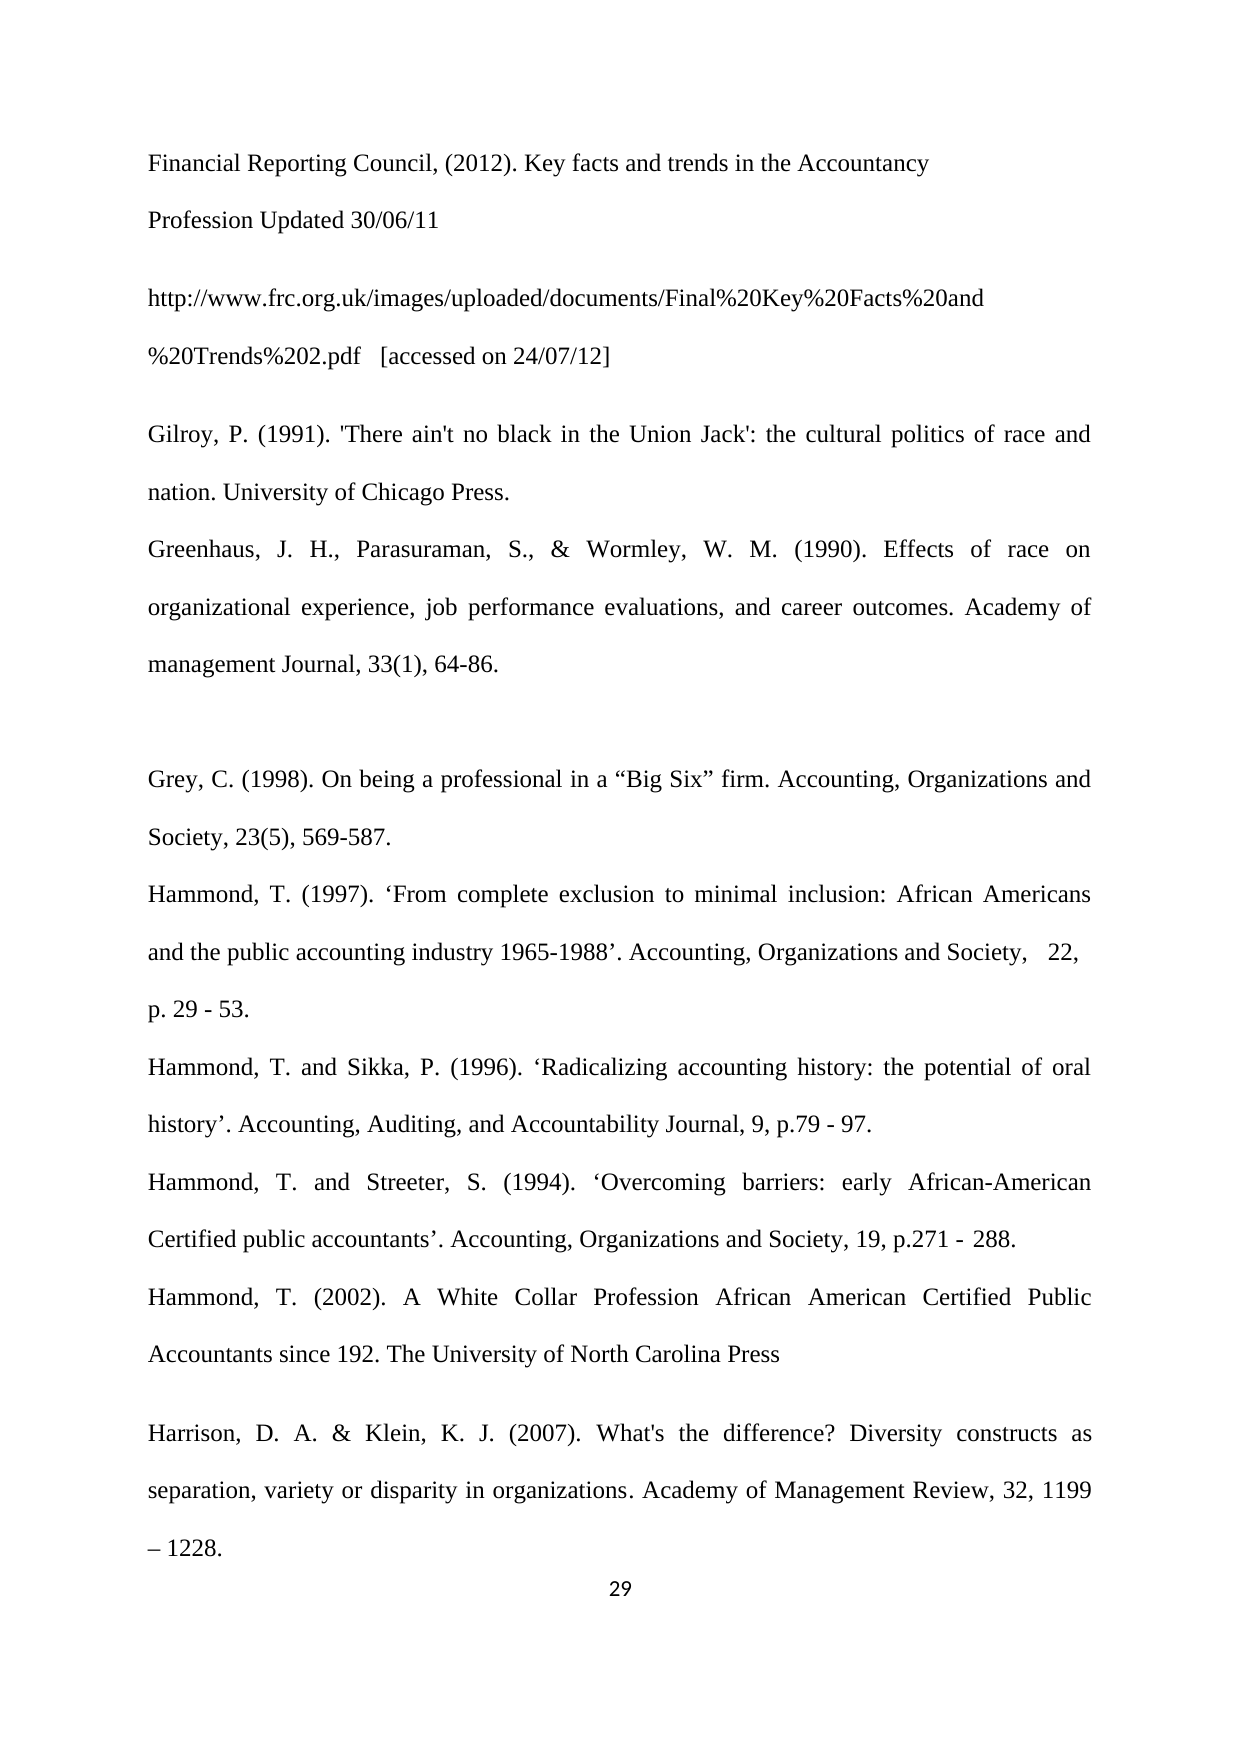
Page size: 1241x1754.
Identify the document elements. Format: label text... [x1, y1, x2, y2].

text Hammond, T. (2002). A White Collar Profession African American Certified Public Accountants since 192. The University of North Carolina Press [148, 1282, 1092, 1368]
text Greenhaus, J. H., Parasuraman, S., & Wormley, W. M. (1990). Effects of race on organizational experience, job performance evaluations, and career outcomes. Academy of management Journal, 33(1), 64-86. [148, 534, 1092, 678]
text Harrison, D. A. & Klein, K. J. (2007). What's the difference? Diversity constructs as separation, variety or disparity in organizations. Academy of Management Review, 32, 1199 – 1228. [148, 1418, 1092, 1561]
text Hammond, T. (1997). ‘From complete exclusion to minimal inclusion: African Americans and the public accounting industry 1965-1988’. Accounting, Organizations and Society, 22, p. 29 - 53. [148, 879, 1092, 1023]
text Grey, C. (1998). On being a professional in a “Big Six” firm. Accounting, Organizations and Society, 23(5), 569-587. [148, 764, 1092, 851]
text http://www.frc.org.uk/images/uploaded/documents/Final%20Key%20Facts%20and%20Trends%202.pdf [accessed on 24/07/12] [148, 283, 1092, 370]
text Hammond, T. and Sikka, P. (1996). ‘Radicalizing accounting history: the potential of oral history’. Accounting, Auditing, and Accountability Journal, 9, p.79 - 97. [148, 1052, 1092, 1138]
text Financial Reporting Council, (2012). Key facts and trends in the Accountancy Profession Updated 30/06/11 [148, 148, 1092, 234]
text Hammond, T. and Streeter, S. (1994). ‘Overcoming barriers: early African-American Certified public accountants’. Accounting, Organizations and Society, 19, p.271 - 288. [148, 1167, 1092, 1253]
text Gilroy, P. (1991). 'There ain't no black in the Union Jack': the cultural politics of race and nation. University of Chicago Press. [148, 419, 1092, 506]
